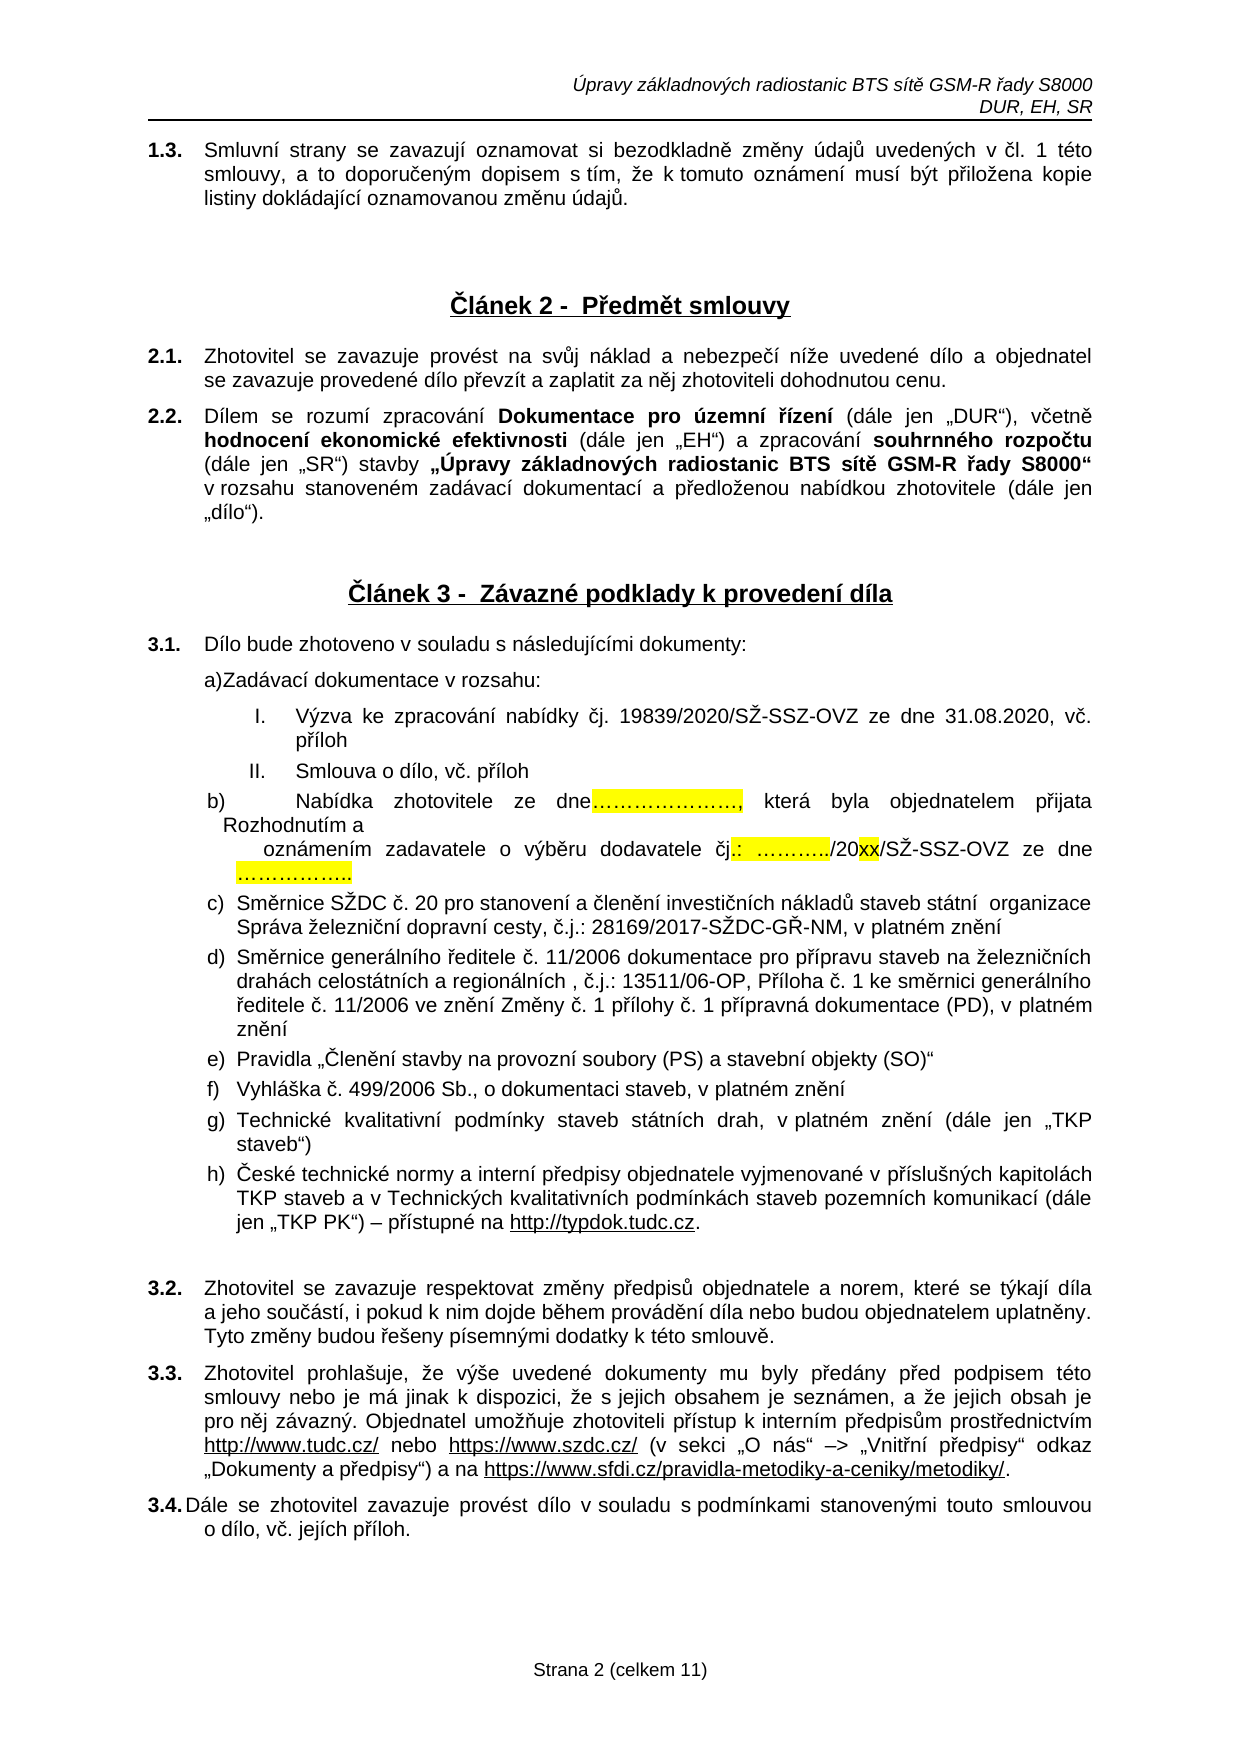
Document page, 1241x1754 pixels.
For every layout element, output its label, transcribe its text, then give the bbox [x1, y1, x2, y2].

text oznámením zadavatele o výběru dodavatele čj.: ………../20xx/SŽ-SSZ-OVZ ze dne …………….. [236, 837, 1092, 884]
text 2.1. Zhotovitel se zavazuje provést na svůj náklad a nebezpečí níže uvedené dílo a objednatel se zavazuje provedené dílo převzít a zaplatit za něj zhotoviteli dohodnutou cenu. [148, 343, 1092, 391]
text Článek 3 - Závazné podklady k provedení díla [148, 579, 1092, 607]
list Pravidla „Členění stavby na provozní soubory (PS) a stavební objekty (SO)“ [207, 1047, 1092, 1071]
list Technické kvalitativní podmínky staveb státních drah, v platném znění (dále jen „TKP staveb“) [207, 1107, 1092, 1155]
text 1.3. Smluvní strany se zavazují oznamovat si bezodkladně změny údajů uvedených v čl. 1 této smlouvy, a to doporučeným dopisem s tím, že k tomuto oznámení musí být přiložena kopie listiny dokládající oznamovanou změnu údajů. [148, 137, 1092, 209]
list Nabídka zhotovitele ze dne…………………, která byla objednatelem přijata Rozhodnutím a [207, 789, 1092, 837]
list Zadávací dokumentace v rozsahu: [204, 668, 1092, 692]
list Směrnice generálního ředitele č. 11/2006 dokumentace pro přípravu staveb na železničních drahách celostátních a regionálních , č.j.: 13511/06-OP, Příloha č. 1 ke směrnici generálního ředitele č. 11/2006 ve znění Změny č. 1 přílohy č. 1 přípravná dokumentace (PD), v platném znění [207, 945, 1092, 1041]
list České technické normy a interní předpisy objednatele vyjmenované v příslušných kapitolách TKP staveb a v Technických kvalitativních podmínkách staveb pozemních komunikací (dále jen „TKP PK“) – přístupné na http://typdok.tudc.cz. [207, 1162, 1092, 1233]
list Výzva ke zpracování nabídky čj. 19839/2020/SŽ-SSZ-OVZ ze dne 31.08.2020, vč. příloh [266, 704, 1092, 752]
text 3.1. Dílo bude zhotoveno v souladu s následujícími dokumenty: [148, 631, 1092, 655]
list Směrnice SŽDC č. 20 pro stanovení a členění investičních nákladů staveb státní organizace Správa železniční dopravní cesty, č.j.: 28169/2017-SŽDC-GŘ-NM, v platném znění [207, 891, 1092, 939]
text 2.2. Dílem se rozumí zpracování Dokumentace pro územní řízení (dále jen „DUR“), včetně hodnocení ekonomické efektivnosti (dále jen „EH“) a zpracování souhrnného rozpočtu (dále jen „SR“) stavby „Úpravy základnových radiostanic BTS sítě GSM-R řady S8000“ v rozsahu stanoveném zadávací dokumentací a předloženou nabídkou zhotovitele (dále jen „dílo“). [148, 404, 1092, 524]
list Smlouva o dílo, vč. příloh [266, 758, 1092, 782]
list Dále se zhotovitel zavazuje provést dílo v souladu s podmínkami stanovenými touto smlouvou o dílo, vč. jejích příloh. [148, 1493, 1092, 1541]
text Článek 2 - Předmět smlouvy [148, 291, 1092, 319]
text 3.2. Zhotovitel se zavazuje respektovat změny předpisů objednatele a norem, které se týkají díla a jeho součástí, i pokud k nim dojde během provádění díla nebo budou objednatelem uplatněny. Tyto změny budou řešeny písemnými dodatky k této smlouvě. [148, 1276, 1092, 1348]
list Vyhláška č. 499/2006 Sb., o dokumentaci staveb, v platném znění [207, 1077, 1092, 1101]
text 3.3. Zhotovitel prohlašuje, že výše uvedené dokumenty mu byly předány před podpisem této smlouvy nebo je má jinak k dispozici, že s jejich obsahem je seznámen, a že jejich obsah je pro něj závazný. Objednatel umožňuje zhotoviteli přístup k interním předpisům prostřednictvím http://www.tudc.cz/ nebo https://www.szdc.cz/ (v sekci „O nás“ –> „Vnitřní předpisy“ odkaz „Dokumenty a předpisy“) a na https://www.sfdi.cz/pravidla-metodiky-a-ceniky/metodiky/. [148, 1361, 1092, 1480]
